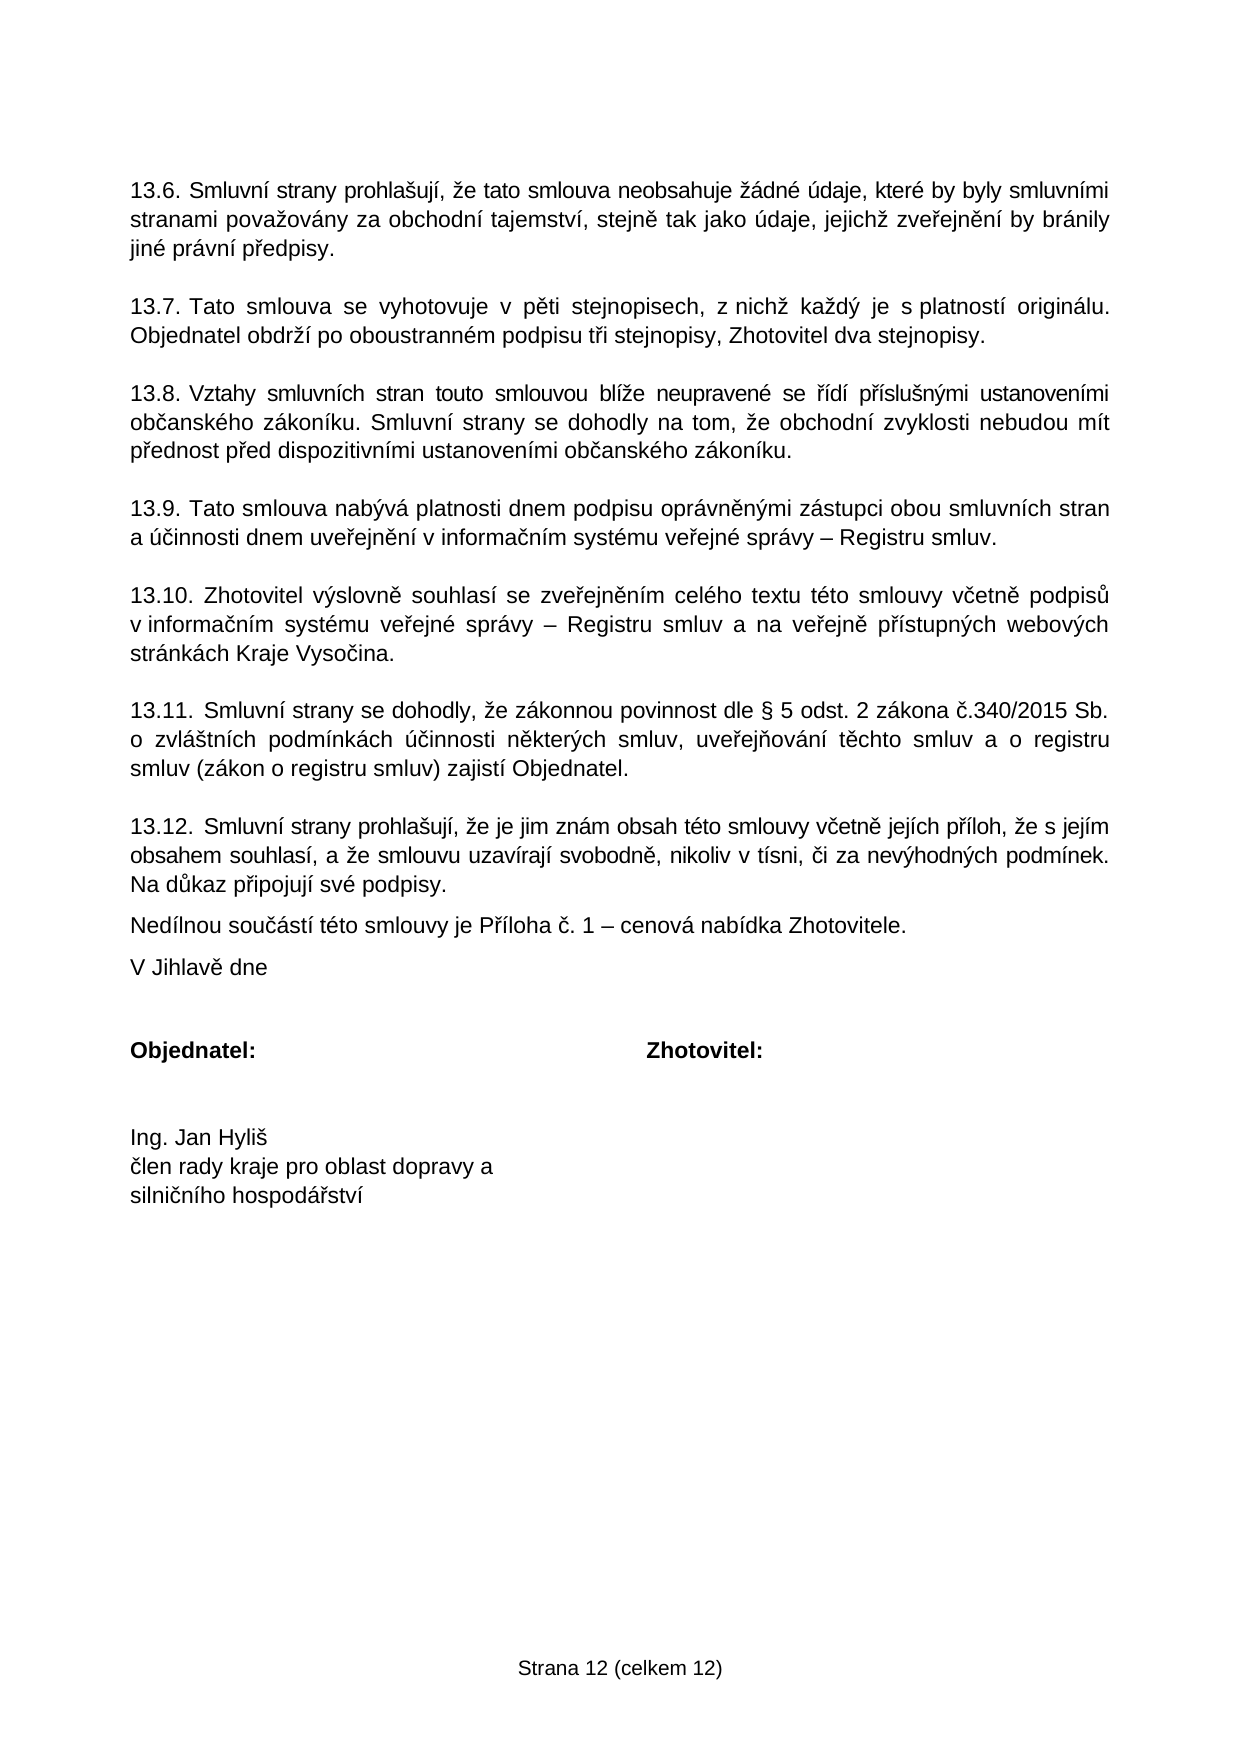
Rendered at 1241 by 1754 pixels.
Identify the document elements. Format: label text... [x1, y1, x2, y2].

text Ing. Jan Hyliš [130, 1124, 1110, 1150]
list Zhotovitel výslovně souhlasí se zveřejněním celého textu této smlouvy včetně podpisů v informačním systému veřejné správy – Registru smluv a na veřejně přístupných webových stránkách Kraje Vysočina. [130, 582, 1110, 666]
text V Jihlavě dne [130, 954, 1110, 980]
text silničního hospodářství [130, 1182, 1110, 1208]
text Nedílnou součástí této smlouvy je Příloha č. 1 – cenová nabídka Zhotovitele. [130, 912, 1110, 939]
list Vztahy smluvních stran touto smlouvou blíže neupravené se řídí příslušnými ustanoveními občanského zákoníku. Smluvní strany se dohodly na tom, že obchodní zvyklosti nebudou mít přednost před dispozitivními ustanoveními občanského zákoníku. [130, 379, 1110, 464]
text člen rady kraje pro oblast dopravy a [130, 1153, 1110, 1179]
list Smluvní strany se dohodly, že zákonnou povinnost dle § 5 odst. 2 zákona č.340/2015 Sb. o zvláštních podmínkách účinnosti některých smluv, uveřejňování těchto smluv a o registru smluv (zákon o registru smluv) zajistí Objednatel. [130, 697, 1110, 782]
list Smluvní strany prohlašují, že je jim znám obsah této smlouvy včetně jejích příloh, že s jejím obsahem souhlasí, a že smlouvu uzavírají svobodně, nikoliv v tísni, či za nevýhodných podmínek. Na důkaz připojují své podpisy. [130, 813, 1110, 897]
list Tato smlouva nabývá platnosti dnem podpisu oprávněnými zástupci obou smluvních stran a účinnosti dnem uveřejnění v informačním systému veřejné správy – Registru smluv. [130, 495, 1110, 550]
list Tato smlouva se vyhotovuje v pěti stejnopisech, z nichž každý je s platností originálu. Objednatel obdrží po oboustranném podpisu tři stejnopisy, Zhotovitel dva stejnopisy. [130, 293, 1110, 348]
list Smluvní strany prohlašují, že tato smlouva neobsahuje žádné údaje, které by byly smluvními stranami považovány za obchodní tajemství, stejně tak jako údaje, jejichž zveřejnění by bránily jiné právní předpisy. [130, 177, 1110, 261]
text Objednatel: Zhotovitel: [130, 1037, 1110, 1063]
